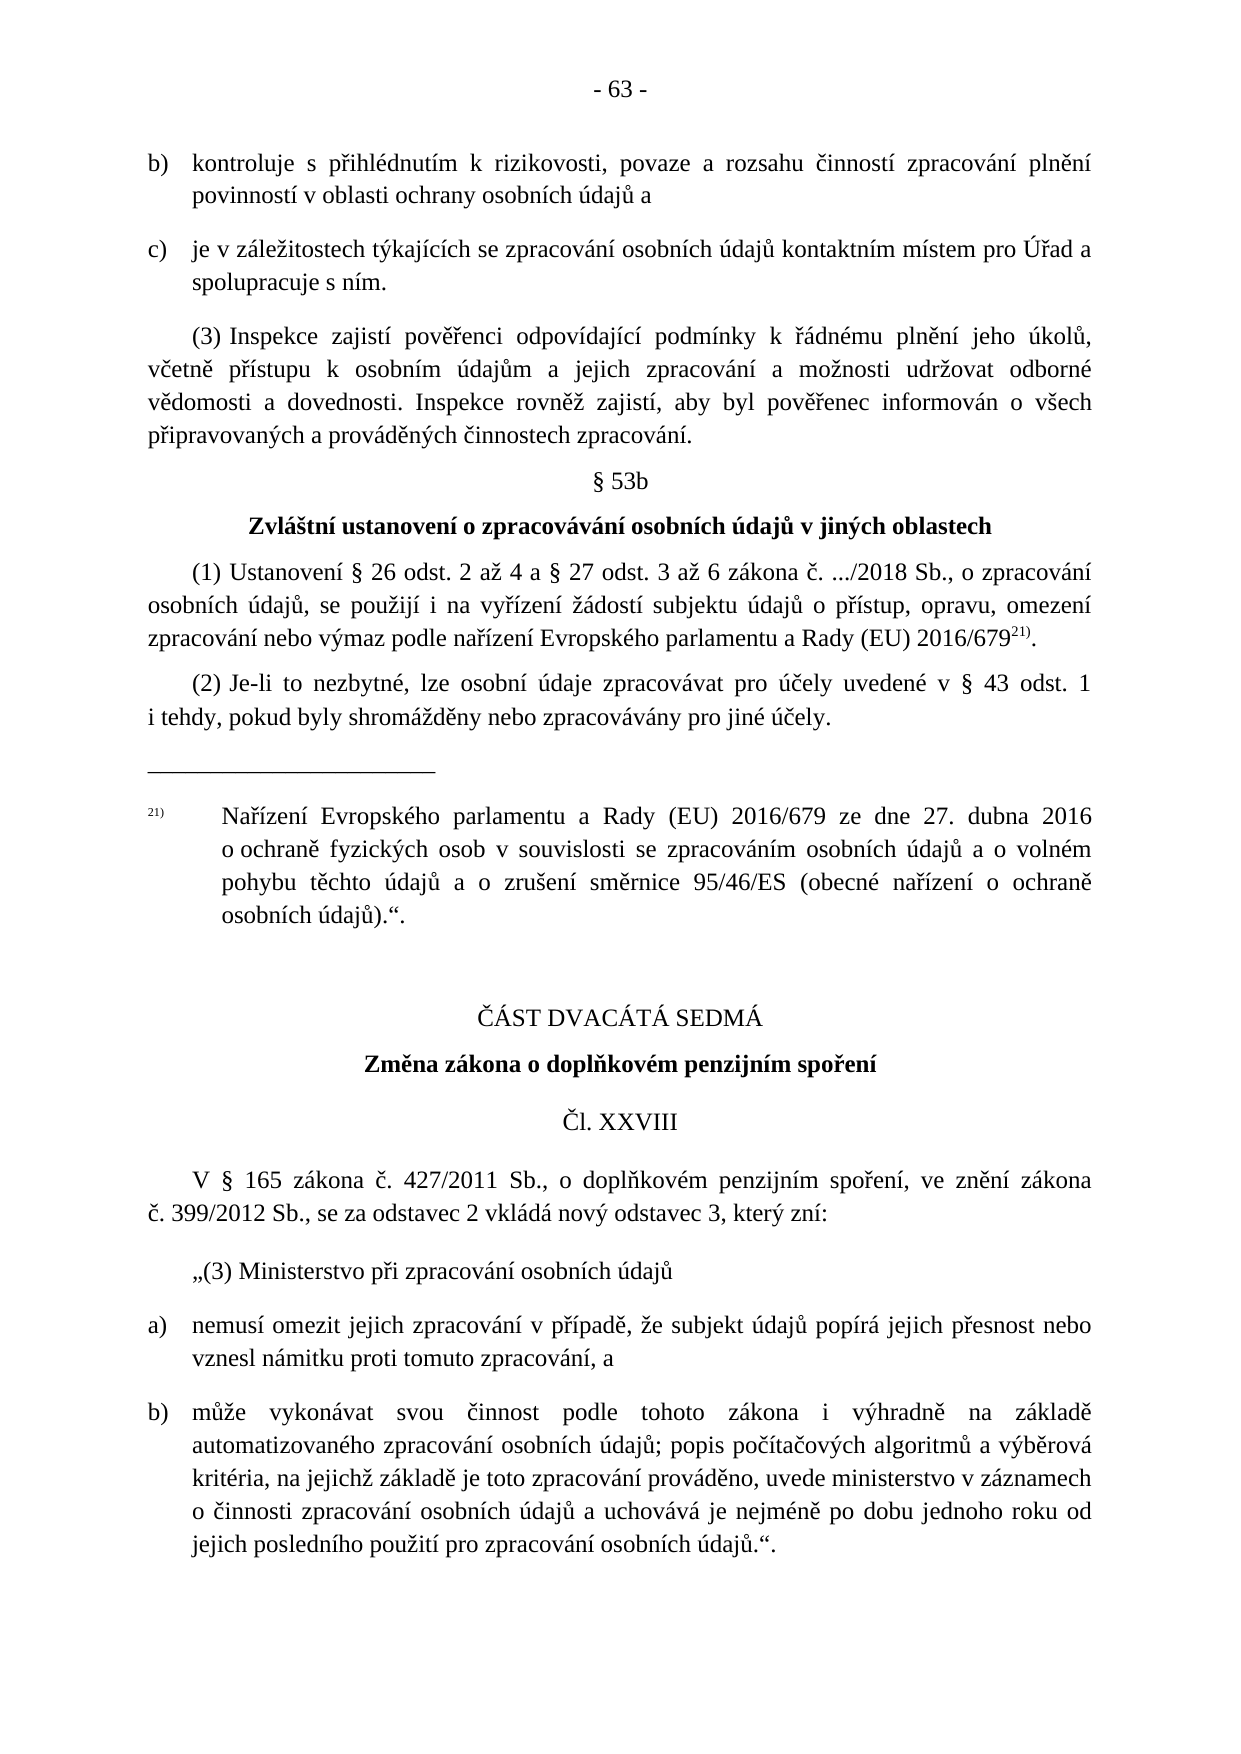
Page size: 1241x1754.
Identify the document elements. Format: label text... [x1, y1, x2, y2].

text V § 165 zákona č. 427/2011 Sb., o doplňkovém penzijním spoření, ve znění zákona č. 399/2012 Sb., se za odstavec 2 vkládá nový odstavec 3, který zní: [148, 1165, 1093, 1227]
text _______________________ [148, 747, 1093, 776]
text Čl. XXVIII [148, 1107, 1093, 1136]
text Změna zákona o doplňkovém penzijním spoření [148, 1049, 1093, 1078]
text je v záležitostech týkajících se zpracování osobních údajů kontaktním místem pro Úřad a spolupracuje s ním. [148, 234, 1093, 296]
text ČÁST DVACÁTÁ SEDMÁ [148, 1003, 1093, 1032]
text § 53b [148, 466, 1093, 495]
text 21) Nařízení Evropského parlamentu a Rady (EU) 2016/679 ze dne 27. dubna 2016 o ochraně fyzických osob v souvislosti se zpracováním osobních údajů a o volném pohybu těchto údajů a o zrušení směrnice 95/46/ES (obecné nařízení o ochraně osobních údajů).“. [148, 801, 1093, 929]
text kontroluje s přihlédnutím k rizikovosti, povaze a rozsahu činností zpracování plnění povinností v oblasti ochrany osobních údajů a [148, 148, 1093, 209]
text nemusí omezit jejich zpracování v případě, že subjekt údajů popírá jejich přesnost nebo vznesl námitku proti tomuto zpracování, a [148, 1310, 1093, 1372]
text Inspekce zajistí pověřenci odpovídající podmínky k řádnému plnění jeho úkolů, včetně přístupu k osobním údajům a jejich zpracování a možnosti udržovat odborné vědomosti a dovednosti. Inspekce rovněž zajistí, aby byl pověřenec informován o všech připravovaných a prováděných činnostech zpracování. [148, 321, 1093, 449]
list Ustanovení § 26 odst. 2 až 4 a § 27 odst. 3 až 6 zákona č. .../2018 Sb., o zpracování osobních údajů, se použijí i na vyřízení žádostí subjektu údajů o přístup, opravu, omezení zpracování nebo výmaz podle nařízení Evropského parlamentu a Rady (EU) 2016/67921). [148, 557, 1093, 652]
text „(3) Ministerstvo při zpracování osobních údajů [148, 1256, 1093, 1285]
text Zvláštní ustanovení o zpracovávání osobních údajů v jiných oblastech [148, 511, 1093, 540]
text může vykonávat svou činnost podle tohoto zákona i výhradně na základě automatizovaného zpracování osobních údajů; popis počítačových algoritmů a výběrová kritéria, na jejichž základě je toto zpracování prováděno, uvede ministerstvo v záznamech o činnosti zpracování osobních údajů a uchovává je nejméně po dobu jednoho roku od jejich posledního použití pro zpracování osobních údajů.“. [148, 1397, 1093, 1558]
text Je-li to nezbytné, lze osobní údaje zpracovávat pro účely uvedené v § 43 odst. 1 i tehdy, pokud byly shromážděny nebo zpracovávány pro jiné účely. [148, 668, 1093, 730]
